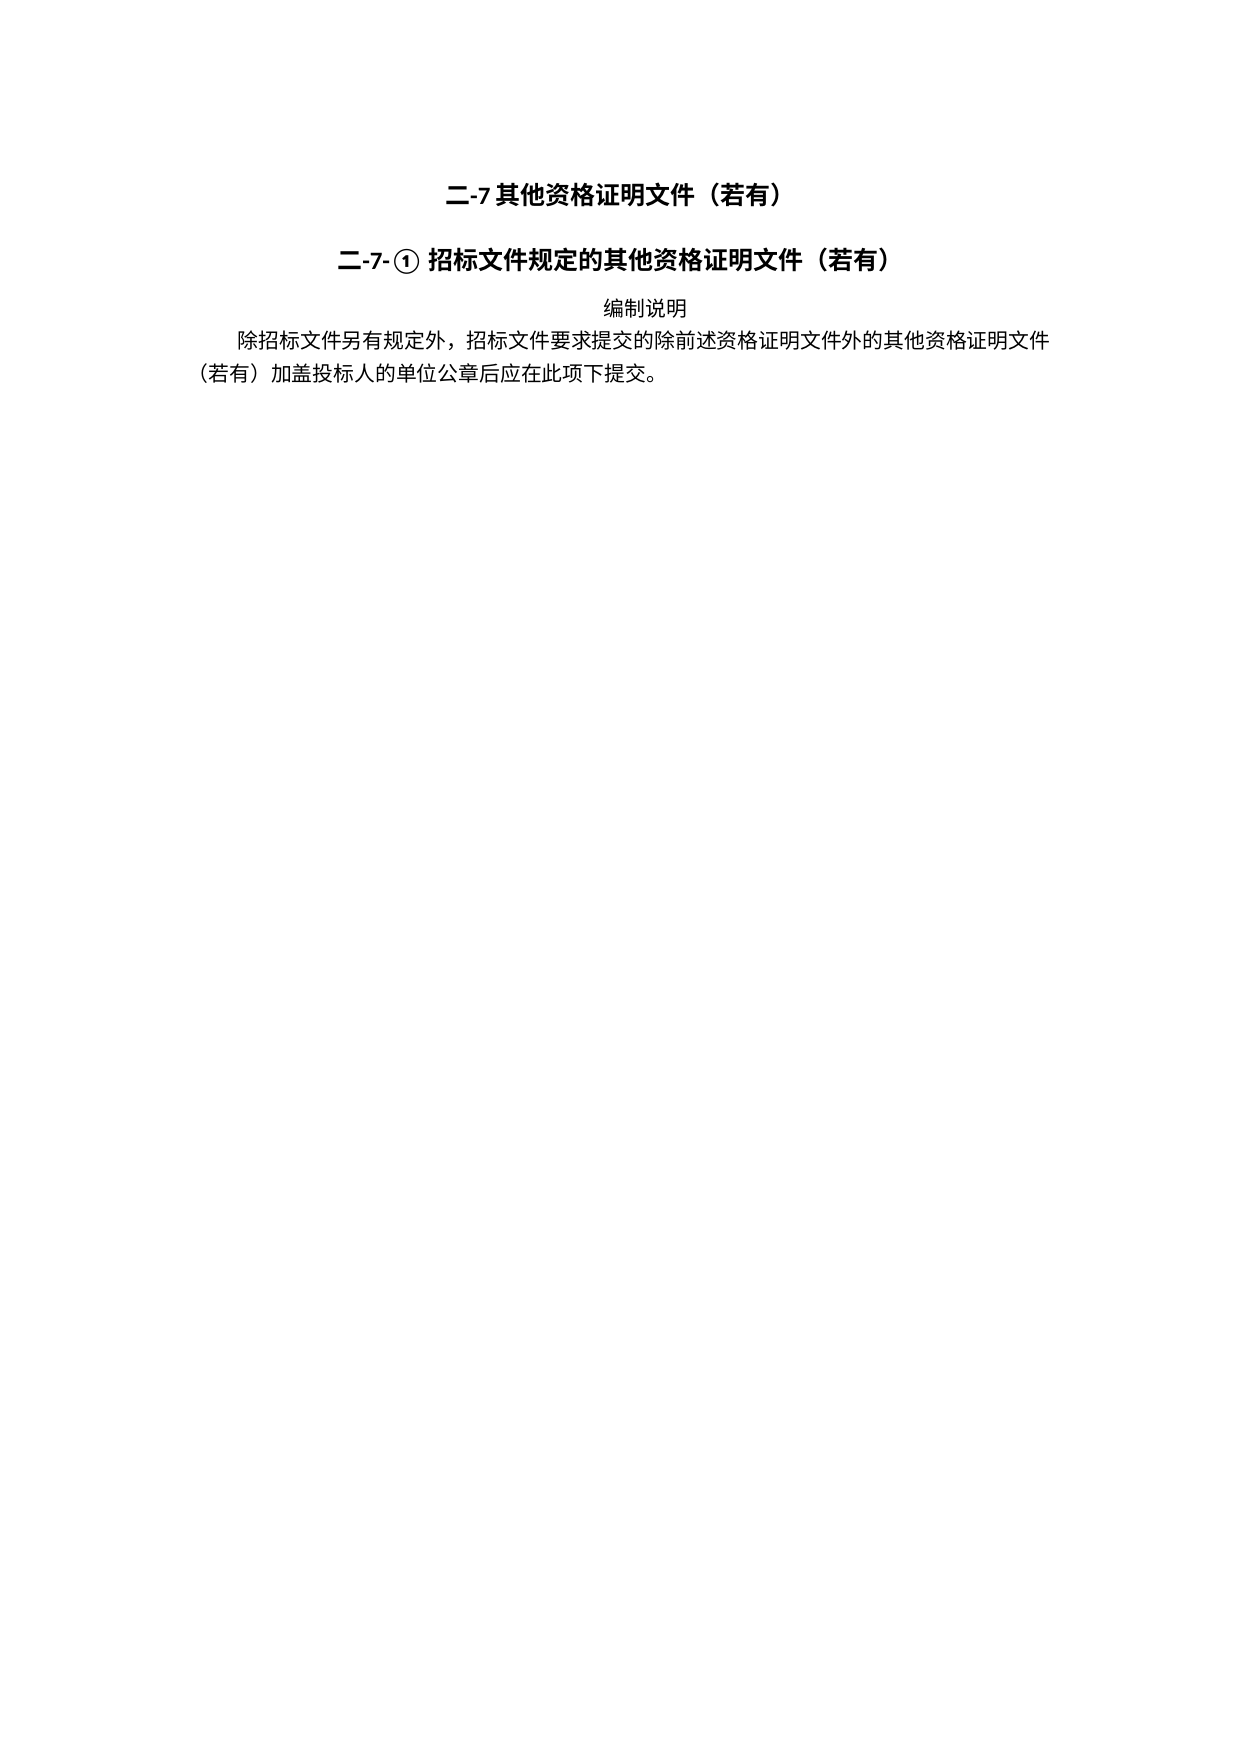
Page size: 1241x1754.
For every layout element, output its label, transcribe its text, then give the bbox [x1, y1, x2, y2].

text 二-7-①招标文件规定的其他资格证明文件（若有） [187, 227, 1053, 292]
text 除招标文件另有规定外，招标文件要求提交的除前述资格证明文件外的其他资格证明文件（若有）加盖投标人的单位公章后应在此项下提交。 [187, 324, 1053, 389]
text 编制说明 [187, 292, 1053, 324]
text 二-7其他资格证明文件（若有） [187, 162, 1053, 227]
